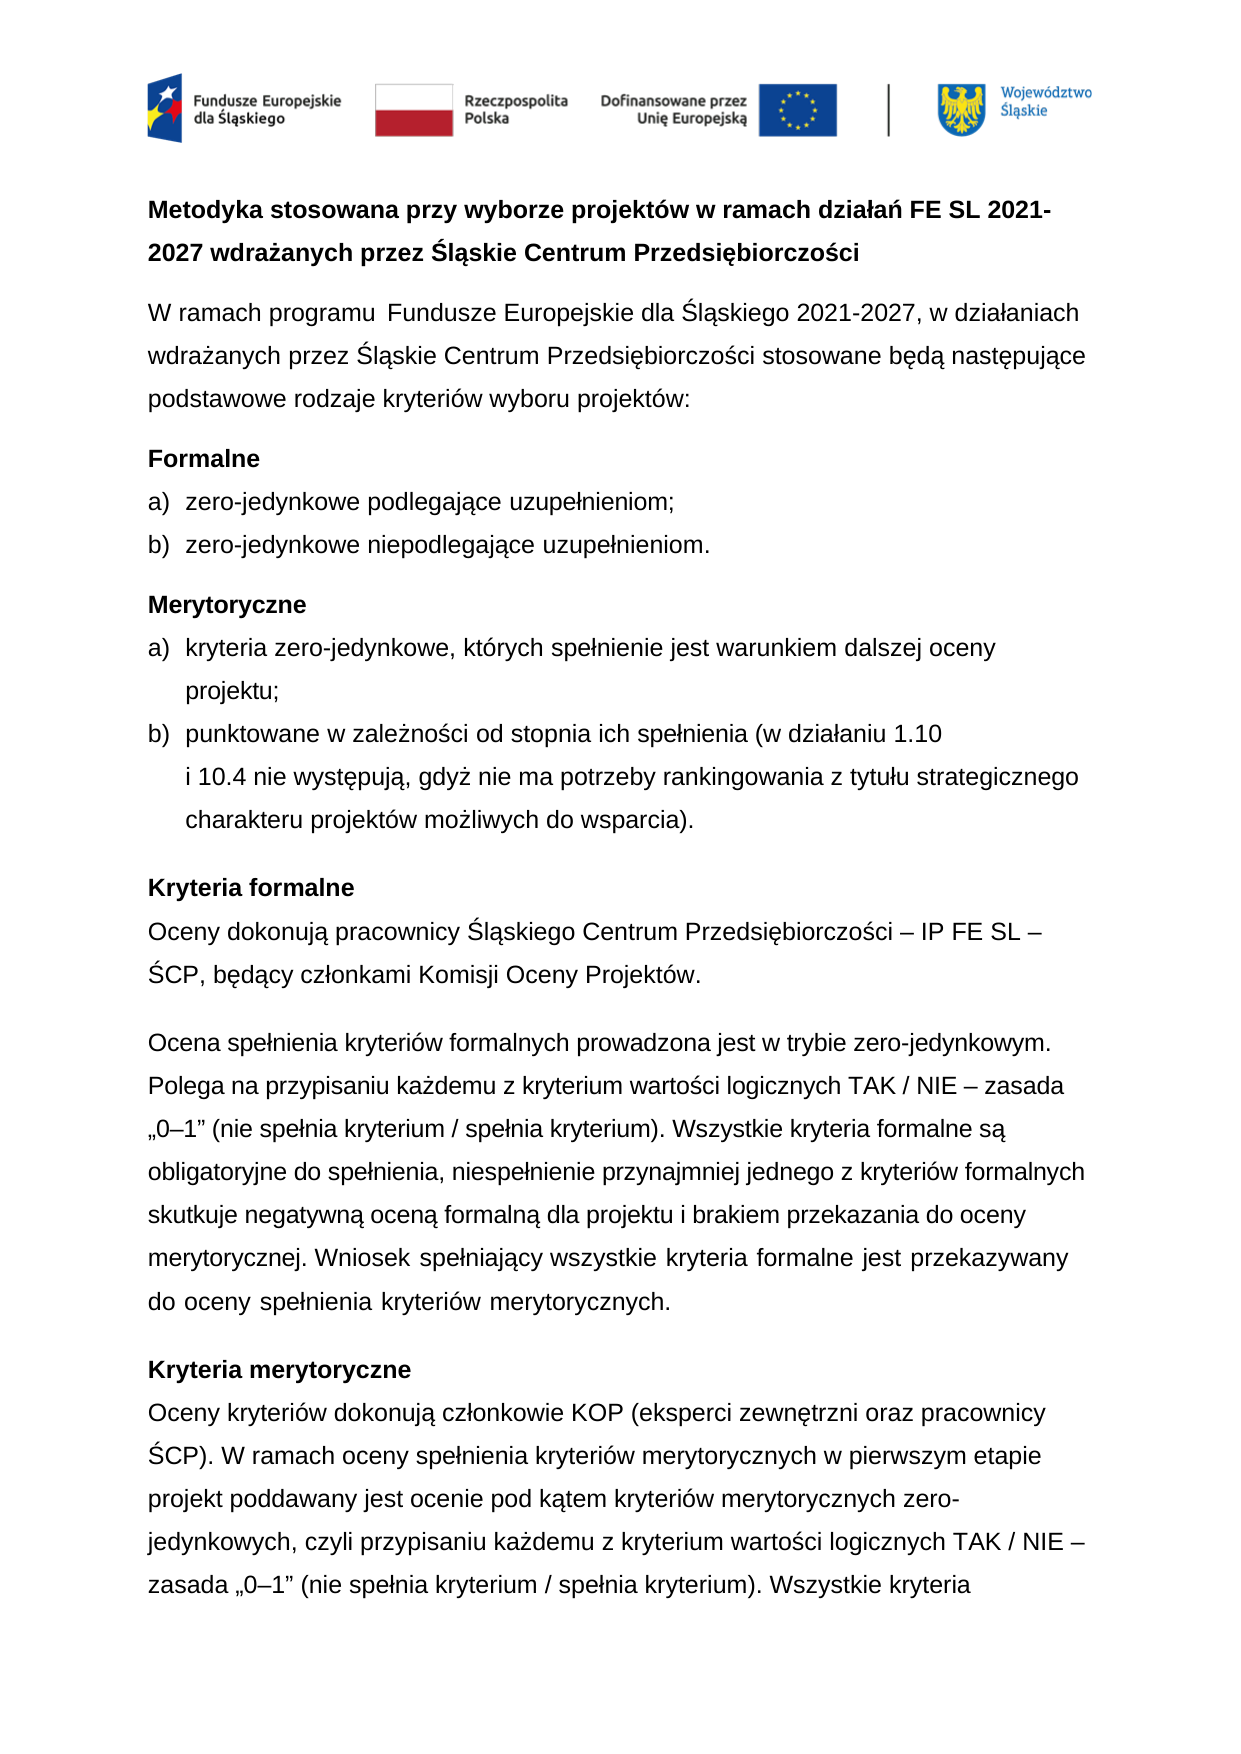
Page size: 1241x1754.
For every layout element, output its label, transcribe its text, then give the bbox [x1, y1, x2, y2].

list punktowane w zależności od stopnia ich spełnienia (w działaniu 1.10 i 10.4 nie występują, gdyż nie ma potrzeby rankingowania z tytułu strategicznego charakteru projektów możliwych do wsparcia). [148, 719, 1093, 834]
text Kryteria merytoryczne [148, 1355, 1093, 1383]
list zero-jedynkowe podlegające uzupełnieniom; [148, 487, 1093, 516]
list zero-jedynkowe niepodlegające uzupełnieniom. [148, 530, 1093, 559]
text Formalne [148, 444, 1093, 472]
list kryteria zero-jedynkowe, których spełnienie jest warunkiem dalszej oceny projektu; [148, 633, 1093, 705]
text Ocena spełnienia kryteriów formalnych prowadzona jest w trybie zero-jedynkowym. Polega na przypisaniu każdemu z kryterium wartości logicznych TAK / NIE – zasada „0–1” (nie spełnia kryterium / spełnia kryterium). Wszystkie kryteria formalne są obligatoryjne do spełnienia, niespełnienie przynajmniej jednego z kryteriów formalnych skutkuje negatywną oceną formalną dla projektu i brakiem przekazania do oceny merytorycznej. Wniosek spełniający wszystkie kryteria formalne jest przekazywany do oceny spełnienia kryteriów merytorycznych. [148, 1028, 1093, 1315]
text Metodyka stosowana przy wyborze projektów w ramach działań FE SL 2021-2027 wdrażanych przez Śląskie Centrum Przedsiębiorczości [148, 195, 1093, 267]
text W ramach programu Fundusze Europejskie dla Śląskiego 2021-2027, w działaniach wdrażanych przez Śląskie Centrum Przedsiębiorczości stosowane będą następujące podstawowe rodzaje kryteriów wyboru projektów: [148, 298, 1093, 413]
text Oceny dokonują pracownicy Śląskiego Centrum Przedsiębiorczości – IP FE SL – ŚCP, będący członkami Komisji Oceny Projektów. [148, 917, 1093, 988]
picture [147, 73, 1092, 143]
text Kryteria formalne [148, 873, 1093, 902]
text Merytoryczne [148, 590, 1093, 618]
